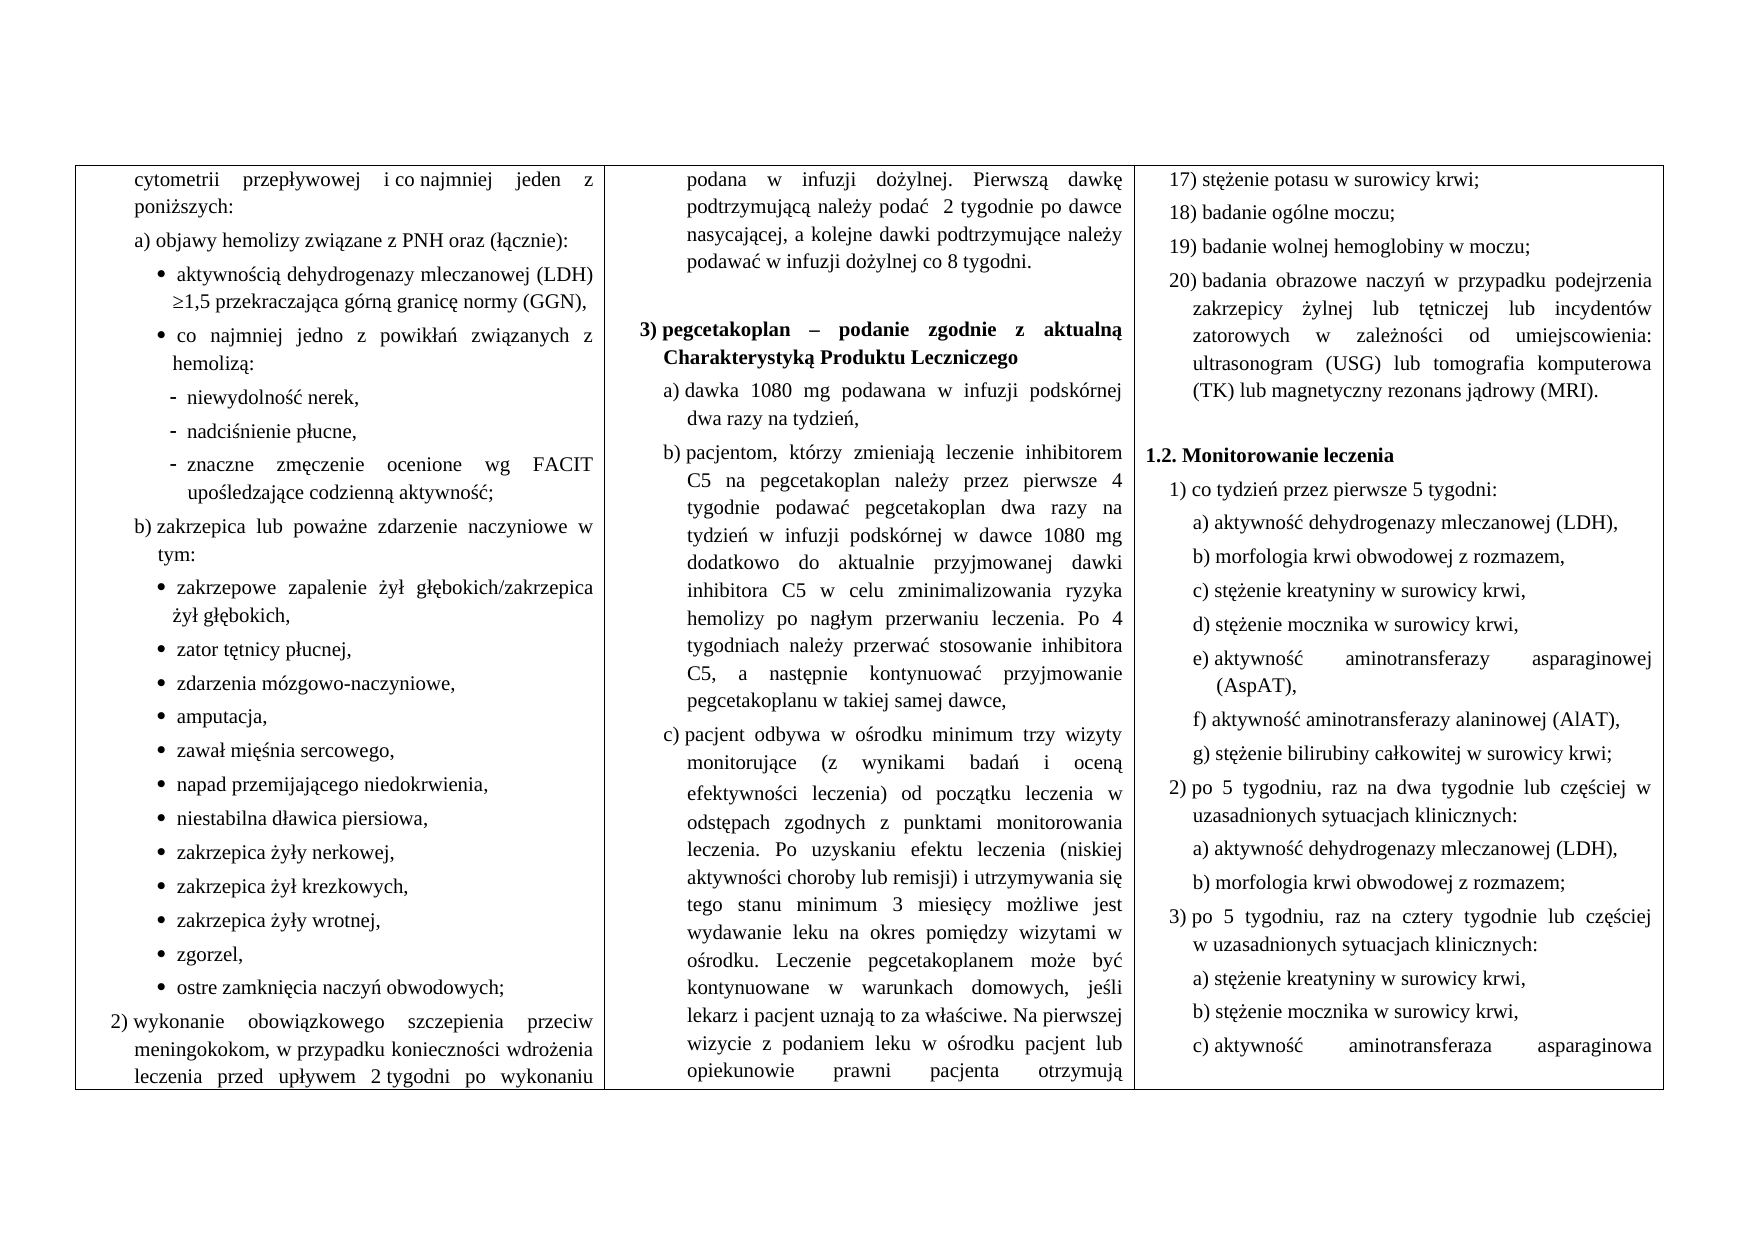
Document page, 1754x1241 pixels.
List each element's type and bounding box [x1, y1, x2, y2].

table_cell [605, 166, 1134, 1088]
table_cell [76, 166, 604, 1088]
table_cell [1135, 166, 1663, 1088]
